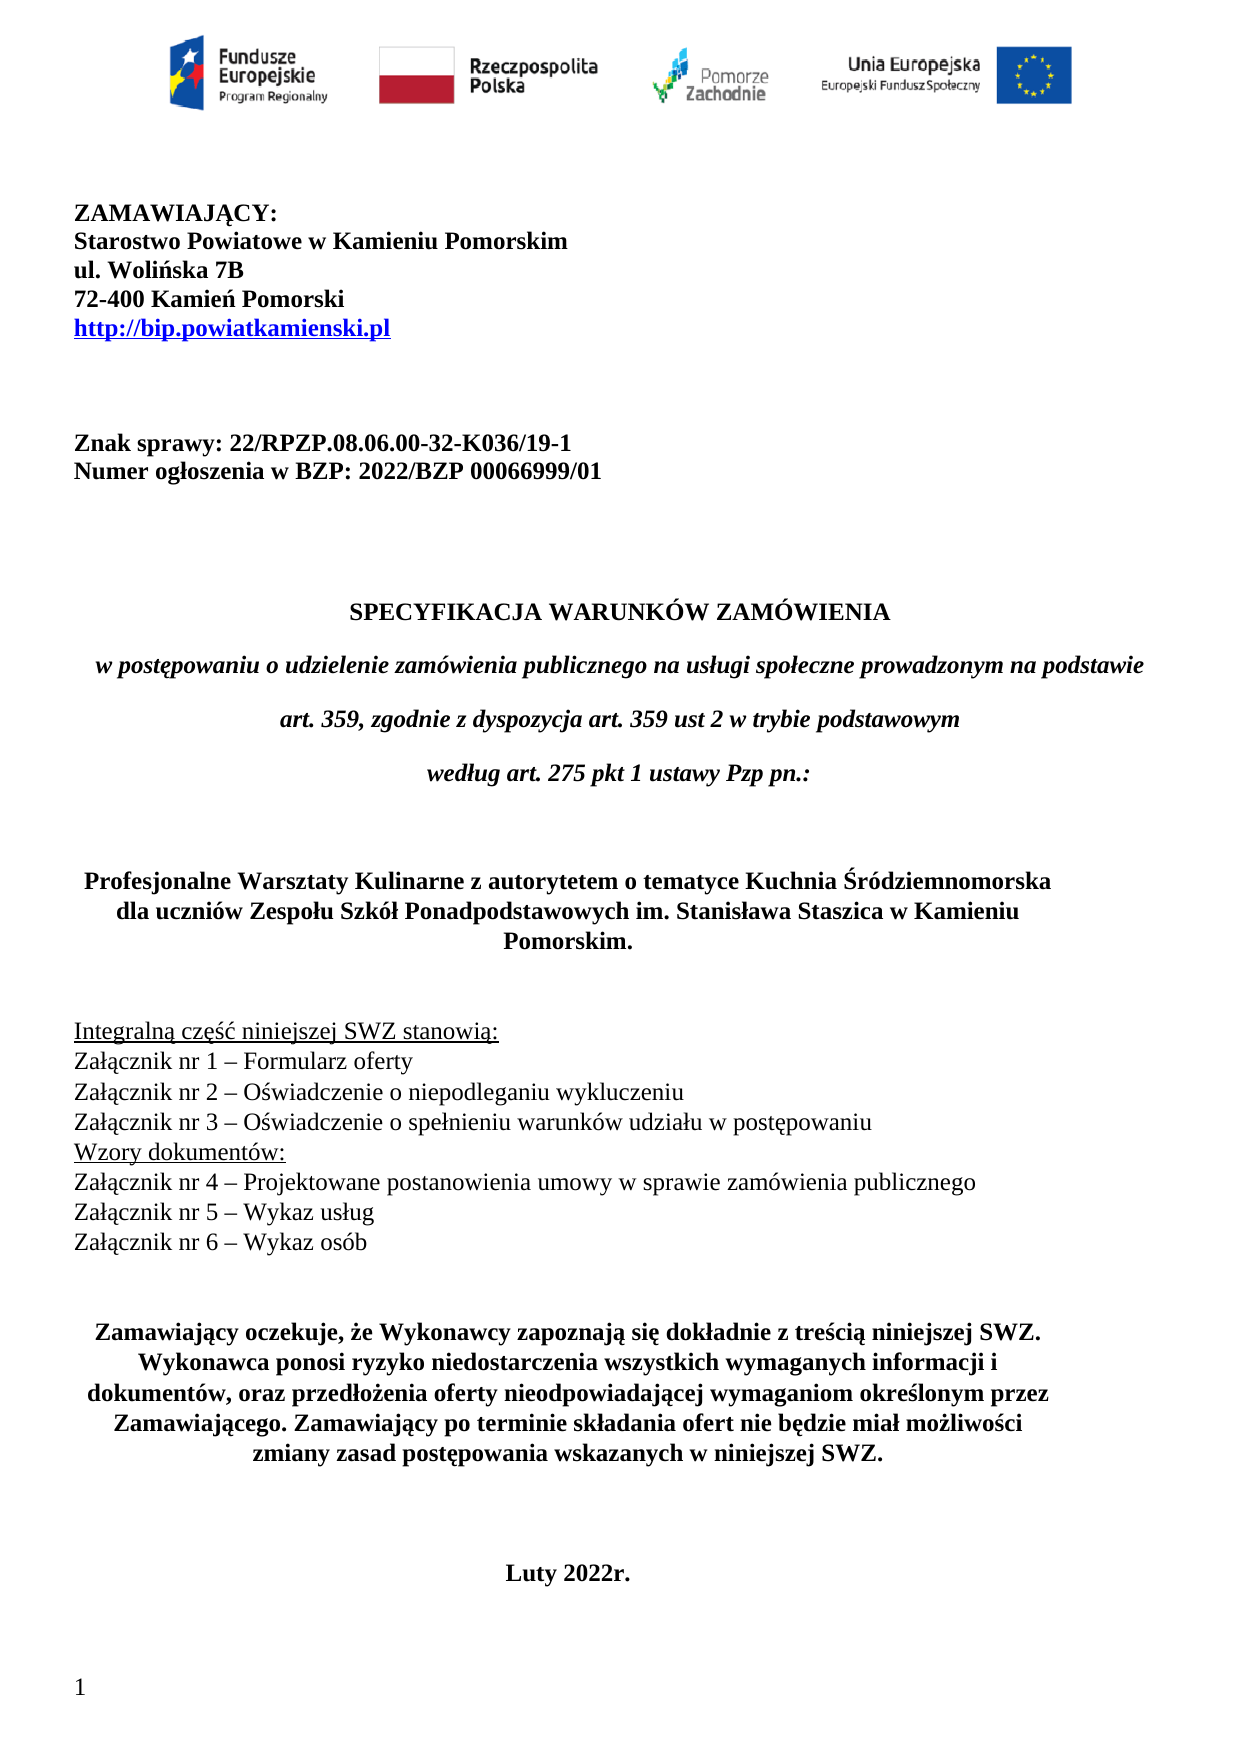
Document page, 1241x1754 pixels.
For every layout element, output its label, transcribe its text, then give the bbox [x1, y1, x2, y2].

text według art. 275 pkt 1 ustawy Pzp pn.: [74, 758, 1166, 787]
text Załącznik nr 1 – Formularz oferty [74, 1046, 1062, 1075]
text Luty 2022r. [74, 1558, 1062, 1587]
text Profesjonalne Warsztaty Kulinarne z autorytetem o tematyce Kuchnia Śródziemnomorska dla uczniów Zespołu Szkół Ponadpodstawowych im. Stanisława Staszica w Kamieniu Pomorskim. [74, 866, 1062, 955]
text Załącznik nr 3 – Oświadczenie o spełnieniu warunków udziału w postępowaniu [74, 1107, 1062, 1135]
text Integralną część niniejszej SWZ stanowią: [74, 1016, 1062, 1045]
text ul. Wolińska 7B [74, 255, 1166, 284]
text Zamawiający oczekuje, że Wykonawcy zapoznają się dokładnie z treścią niniejszej SWZ. Wykonawca ponosi ryzyko niedostarczenia wszystkich wymaganych informacji i dokumentów, oraz przedłożenia oferty nieodpowiadającej wymaganiom określonym przez Zamawiającego. Zamawiający po terminie składania ofert nie będzie miał możliwości zmiany zasad postępowania wskazanych w niniejszej SWZ. [74, 1317, 1062, 1467]
text Załącznik nr 6 – Wykaz osób [74, 1227, 1062, 1256]
text Numer ogłoszenia w BZP: 2022/BZP 00066999/01 [74, 456, 1166, 485]
text Znak sprawy: 22/RPZP.08.06.00-32-K036/19-1 [74, 428, 1166, 456]
text w postępowaniu o udzielenie zamówienia publicznego na usługi społeczne prowadzonym na podstawie [74, 650, 1166, 679]
text Załącznik nr 5 – Wykaz usług [74, 1197, 1062, 1226]
text ZAMAWIAJĄCY: [74, 198, 1166, 226]
text Załącznik nr 2 – Oświadczenie o niepodleganiu wykluczeniu [74, 1077, 1062, 1105]
text http://bip.powiatkamienski.pl [74, 313, 1166, 341]
text Wzory dokumentów: [74, 1137, 1062, 1166]
text art. 359, zgodnie z dyspozycja art. 359 ust 2 w trybie podstawowym [74, 704, 1166, 733]
text SPECYFIKACJA WARUNKÓW ZAMÓWIENIA [74, 597, 1166, 625]
text Załącznik nr 4 – Projektowane postanowienia umowy w sprawie zamówienia publicznego [74, 1167, 1062, 1196]
text Starostwo Powiatowe w Kamieniu Pomorskim [74, 226, 1166, 255]
text 72-400 Kamień Pomorski [74, 284, 1166, 313]
picture [145, 14, 1095, 134]
